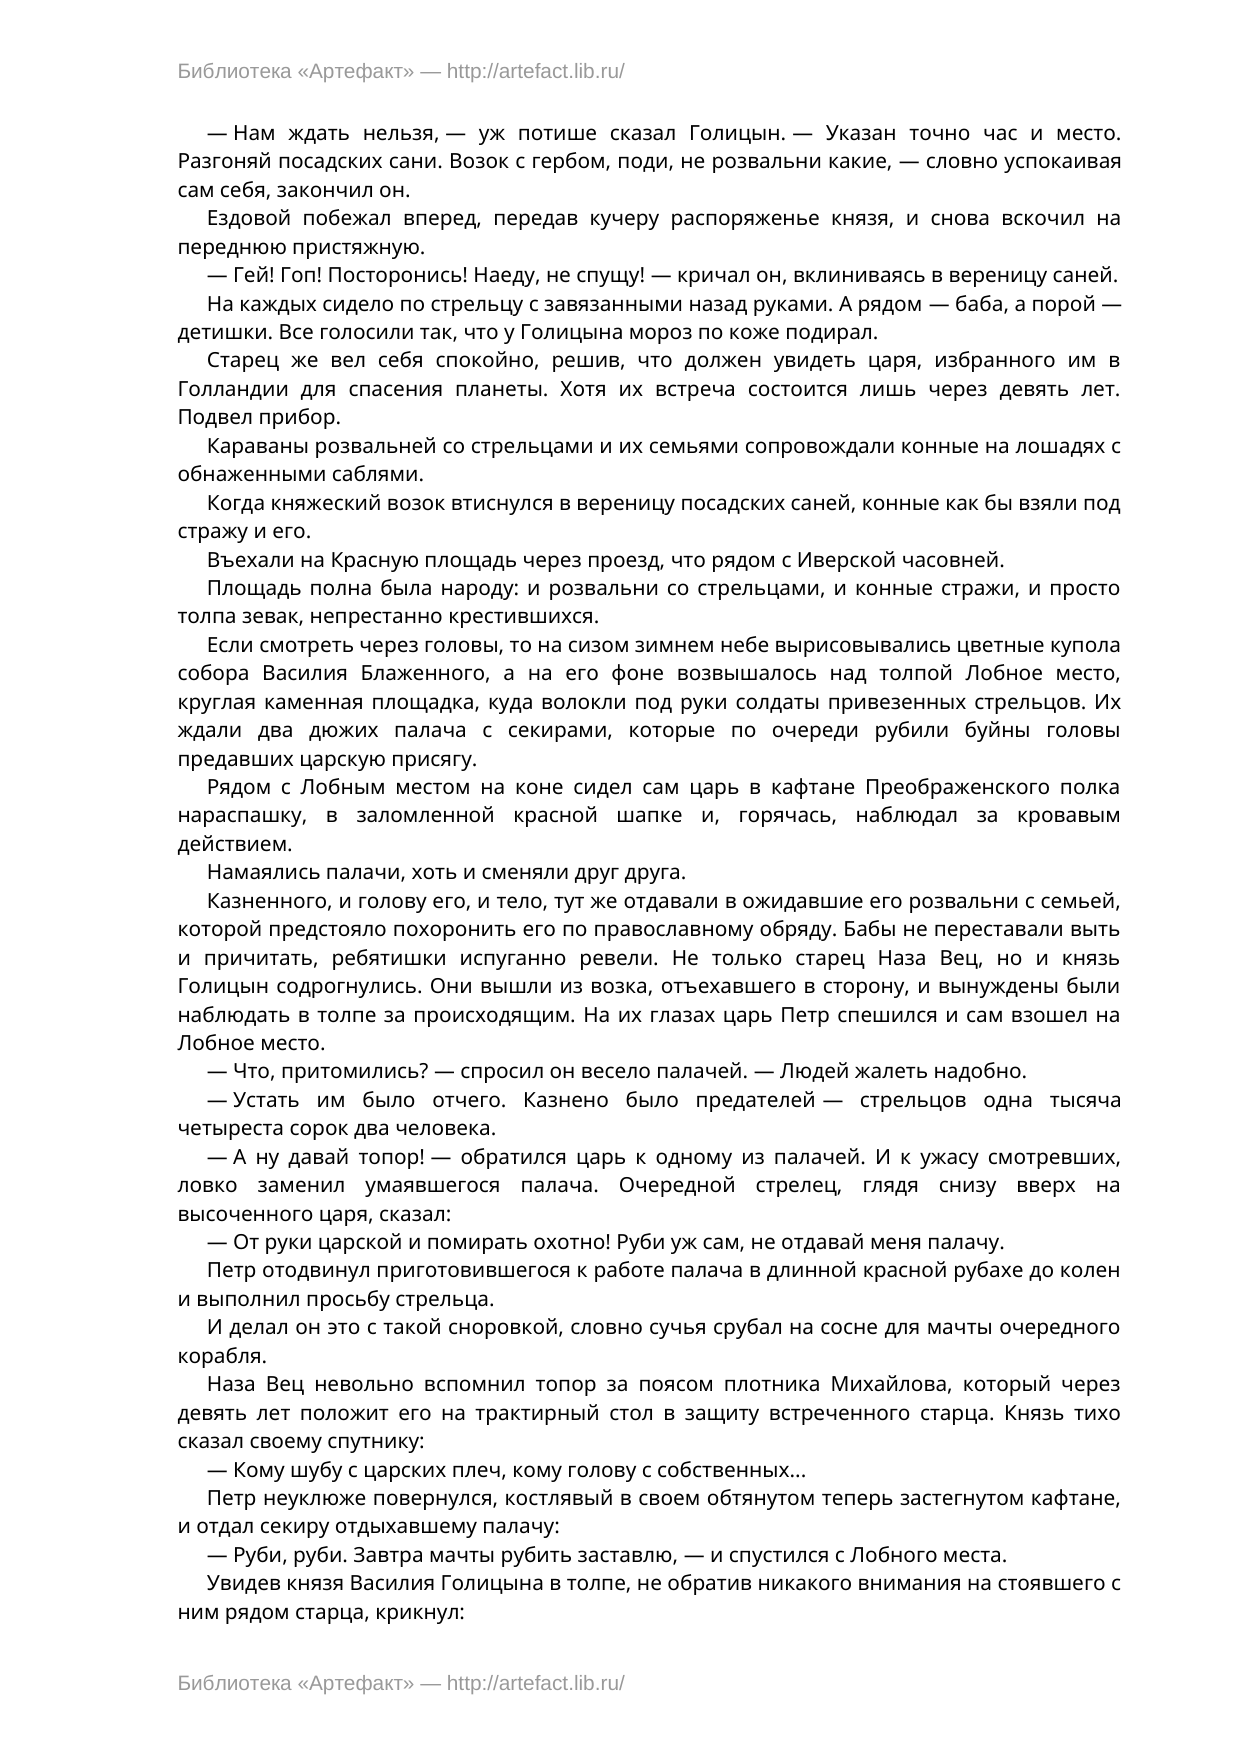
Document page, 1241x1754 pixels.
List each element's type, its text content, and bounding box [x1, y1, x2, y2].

text Петр отодвинул приготовившегося к работе палача в длинной красной рубахе до колен и выполнил просьбу стрельца. [177, 1256, 1122, 1312]
text Увидев князя Василия Голицына в толпе, не обратив никакого внимания на стоявшего с ним рядом старца, крикнул: [177, 1568, 1122, 1625]
text Намаялись палачи, хоть и сменяли друг друга. [177, 857, 1122, 886]
text — Что, притомились? — спросил он весело палачей. — Людей жалеть надобно. [177, 1057, 1122, 1085]
text — Руби, руби. Завтра мачты рубить заставлю, — и спустился с Лобного места. [177, 1540, 1122, 1568]
text Наза Вец невольно вспомнил топор за поясом плотника Михайлова, который через девять лет положит его на трактирный стол в защиту встреченного старца. Князь тихо сказал своему спутнику: [177, 1369, 1122, 1455]
text — Кому шубу с царских плеч, кому голову с собственных... [177, 1455, 1122, 1483]
text Въехали на Красную площадь через проезд, что рядом с Иверской часовней. [177, 545, 1122, 573]
text На каждых сидело по стрельцу с завязанными назад руками. А рядом — баба, а порой — детишки. Все голосили так, что у Голицына мороз по коже подирал. [177, 289, 1122, 346]
text Рядом с Лобным местом на коне сидел сам царь в кафтане Преображенского полка нараспашку, в заломленной красной шапке и, горячась, наблюдал за кровавым действием. [177, 772, 1122, 857]
text Когда княжеский возок втиснулся в вереницу посадских саней, конные как бы взяли под стражу и его. [177, 488, 1122, 545]
text Старец же вел себя спокойно, решив, что должен увидеть царя, избранного им в Голландии для спасения планеты. Хотя их встреча состоится лишь через девять лет. Подвел прибор. [177, 346, 1122, 431]
text — Устать им было отчего. Казнено было предателей — стрельцов одна тысяча четыреста сорок два человека. [177, 1085, 1122, 1142]
text — От руки царской и помирать охотно! Руби уж сам, не отдавай меня палачу. [177, 1227, 1122, 1256]
text Петр неуклюже повернулся, костлявый в своем обтянутом теперь застегнутом кафтане, и отдал секиру отдыхавшему палачу: [177, 1483, 1122, 1540]
text — А ну давай топор! — обратился царь к одному из палачей. И к ужасу смотревших, ловко заменил умаявшегося палача. Очередной стрелец, глядя снизу вверх на высоченного царя, сказал: [177, 1142, 1122, 1227]
text — Нам ждать нельзя, — уж потише сказал Голицын. — Указан точно час и место. Разгоняй посадских сани. Возок с гербом, поди, не розвальни какие, — словно успокаивая сам себя, закончил он. [177, 118, 1122, 203]
text И делал он это с такой сноровкой, словно сучья срубал на сосне для мачты очередного корабля. [177, 1312, 1122, 1369]
text Караваны розвальней со стрельцами и их семьями сопровождали конные на лошадях с обнаженными саблями. [177, 431, 1122, 488]
text Если смотреть через головы, то на сизом зимнем небе вырисовывались цветные купола собора Василия Блаженного, а на его фоне возвышалось над толпой Лобное место, круглая каменная площадка, куда волокли под руки солдаты привезенных стрельцов. Их ждали два дюжих палача с секирами, которые по очереди рубили буйны головы предавших царскую присягу. [177, 630, 1122, 772]
text Казненного, и голову его, и тело, тут же отдавали в ожидавшие его розвальни с семьей, которой предстояло похоронить его по православному обряду. Бабы не переставали выть и причитать, ребятишки испуганно ревели. Не только старец Наза Вец, но и князь Голицын содрогнулись. Они вышли из возка, отъехавшего в сторону, и вынуждены были наблюдать в толпе за происходящим. На их глазах царь Петр спешился и сам взошел на Лобное место. [177, 886, 1122, 1057]
text Ездовой побежал вперед, передав кучеру распоряженье князя, и снова вскочил на переднюю пристяжную. [177, 203, 1122, 260]
text Площадь полна была народу: и розвальни со стрельцами, и конные стражи, и просто толпа зевак, непрестанно крестившихся. [177, 573, 1122, 630]
text — Гей! Гоп! Посторонись! Наеду, не спущу! — кричал он, вклиниваясь в вереницу саней. [177, 260, 1122, 289]
